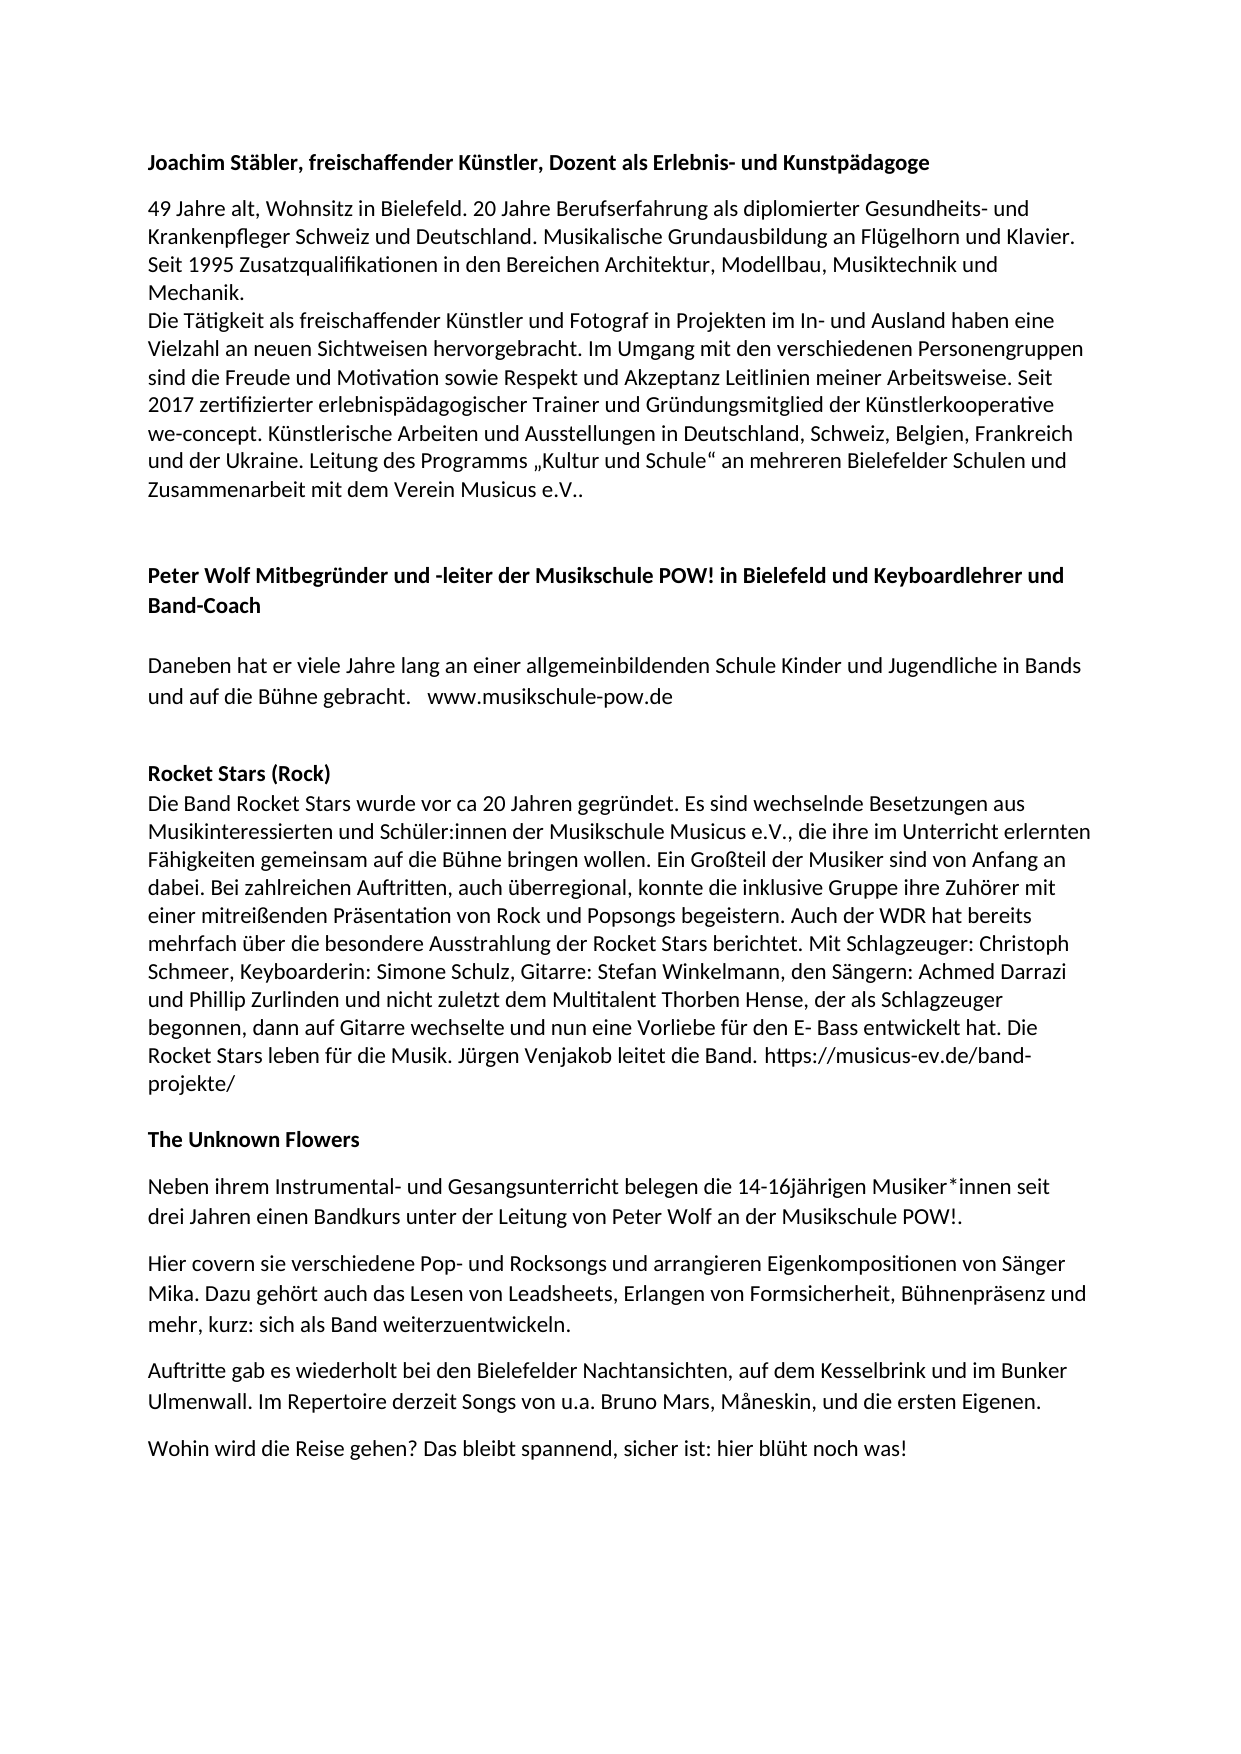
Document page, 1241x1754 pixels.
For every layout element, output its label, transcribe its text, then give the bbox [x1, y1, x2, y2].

text Die Band Rocket Stars wurde vor ca 20 Jahren gegründet. Es sind wechselnde Besetzungen aus Musikinteressierten und Schüler:innen der Musikschule Musicus e.V., die ihre im Unterricht erlernten Fähigkeiten gemeinsam auf die Bühne bringen wollen. Ein Großteil der Musiker sind von Anfang an dabei. Bei zahlreichen Auftritten, auch überregional, konnte die inklusive Gruppe ihre Zuhörer mit einer mitreißenden Präsentation von Rock und Popsongs begeistern. Auch der WDR hat bereits mehrfach über die besondere Ausstrahlung der Rocket Stars berichtet. Mit Schlagzeuger: Christoph Schmeer, Keyboarderin: Simone Schulz, Gitarre: Stefan Winkelmann, den Sängern: Achmed Darrazi und Phillip Zurlinden und nicht zuletzt dem Multitalent Thorben Hense, der als Schlagzeuger begonnen, dann auf Gitarre wechselte und nun eine Vorliebe für den E- Bass entwickelt hat. Die Rocket Stars leben für die Musik. Jürgen Venjakob leitet die Band. https://musicus-ev.de/band-projekte/ [148, 789, 1093, 1097]
text Peter Wolf Mitbegründer und -leiter der Musikschule POW! in Bielefeld und Keyboardlehrer und Band-Coach [148, 561, 1093, 619]
text Die Tätigkeit als freischaffender Künstler und Fotograf in Projekten im In- und Ausland haben eine Vielzahl an neuen Sichtweisen hervorgebracht. Im Umgang mit den verschiedenen Personengruppen sind die Freude und Motivation sowie Respekt und Akzeptanz Leitlinien meiner Arbeitsweise. Seit 2017 zertifizierter erlebnispädagogischer Trainer und Gründungsmitglied der Künstlerkooperative we-concept. Künstlerische Arbeiten und Ausstellungen in Deutschland, Schweiz, Belgien, Frankreich und der Ukraine. Leitung des Programms „Kultur und Schule“ an mehreren Bielefelder Schulen und Zusammenarbeit mit dem Verein Musicus e.V.. [148, 307, 1093, 503]
text The Unknown Flowers [148, 1125, 1093, 1153]
text Daneben hat er viele Jahre lang an einer allgemeinbildenden Schule Kinder und Jugendliche in Bands und auf die Bühne gebracht. www.musikschule-pow.de [148, 652, 1093, 710]
text Rocket Stars (Rock) [148, 759, 1093, 787]
text Wohin wird die Reise gehen? Das bleibt spannend, sicher ist: hier blüht noch was! [148, 1434, 1093, 1462]
text Auftritte gab es wiederholt bei den Bielefelder Nachtansichten, auf dem Kesselbrink und im Bunker Ulmenwall. Im Repertoire derzeit Songs von u.a. Bruno Mars, Måneskin, und die ersten Eigenen. [148, 1357, 1093, 1415]
text 49 Jahre alt, Wohnsitz in Bielefeld. 20 Jahre Berufserfahrung als diplomierter Gesundheits- und Krankenpfleger Schweiz und Deutschland. Musikalische Grundausbildung an Flügelhorn und Klavier. Seit 1995 Zusatzqualifikationen in den Bereichen Architektur, Modellbau, Musiktechnik und Mechanik. [148, 194, 1093, 307]
text Joachim Stäbler, freischaffender Künstler, Dozent als Erlebnis- und Kunstpädagoge [148, 148, 1093, 176]
text Hier covern sie verschiedene Pop- und Rocksongs und arrangieren Eigenkompositionen von Sänger Mika. Dazu gehört auch das Lesen von Leadsheets, Erlangen von Formsicherheit, Bühnenpräsenz und mehr, kurz: sich als Band weiterzuentwickeln. [148, 1249, 1093, 1338]
text Neben ihrem Instrumental- und Gesangsunterricht belegen die 14-16jährigen Musiker*innen seit drei Jahren einen Bandkurs unter der Leitung von Peter Wolf an der Musikschule POW!. [148, 1172, 1093, 1230]
